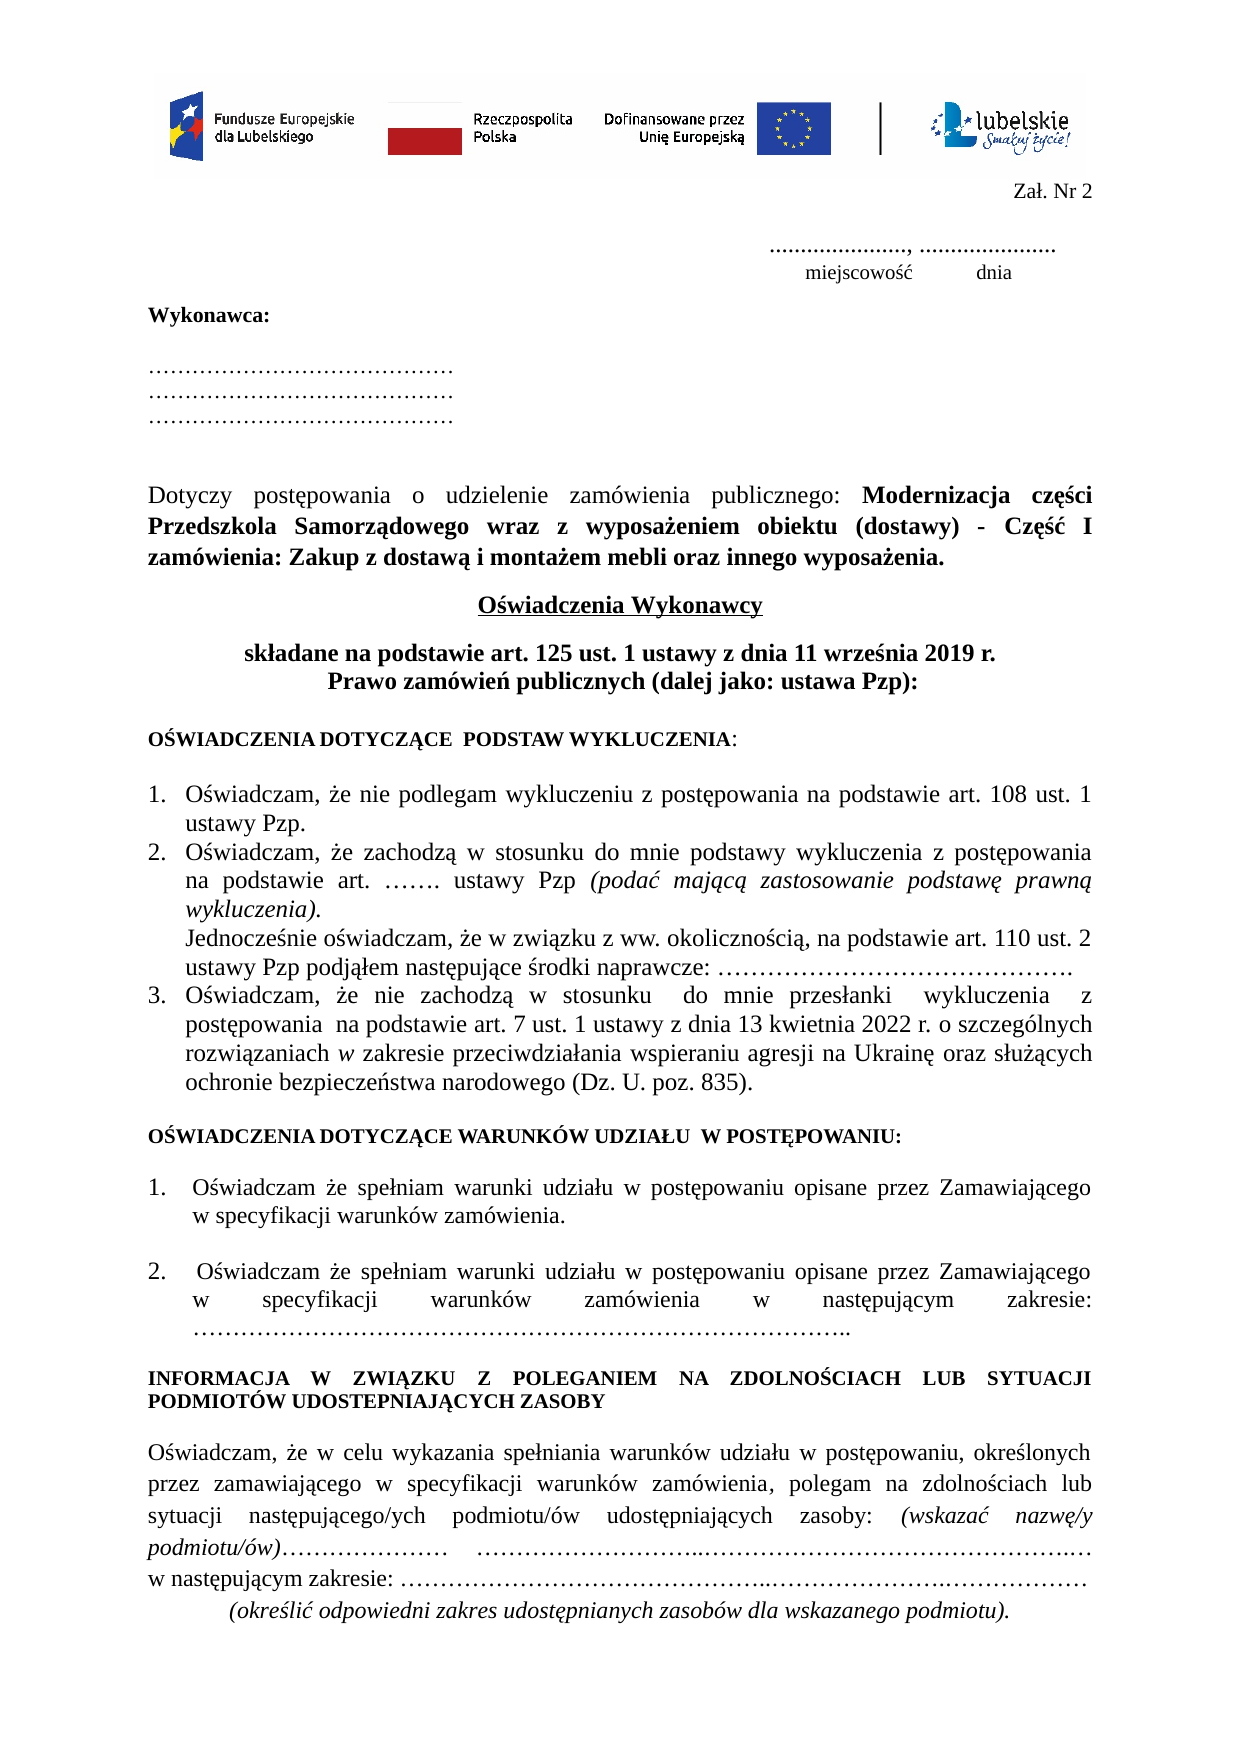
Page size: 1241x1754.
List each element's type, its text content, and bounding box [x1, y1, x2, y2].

list Oświadczam, że zachodzą w stosunku do mnie podstawy wykluczenia z postępowania na podstawie art. ……. ustawy Pzp (podać mającą zastosowanie podstawę prawną wykluczenia). [148, 837, 1093, 923]
text ......................, ...................... [769, 229, 1093, 257]
list Oświadczam że spełniam warunki udziału w postępowaniu opisane przez Zamawiającego w specyfikacji warunków zamówienia w następującym zakresie: ……………………………………………………………………….. [148, 1256, 1093, 1340]
text ………………………………………………………………………… [148, 353, 472, 403]
text Zał. Nr 2 [148, 178, 1093, 203]
text Prawo zamówień publicznych (dalej jako: ustawa Pzp): [148, 666, 1093, 695]
list Oświadczam, że nie podlegam wykluczeniu z postępowania na podstawie art. 108 ust. 1 ustawy Pzp. [148, 779, 1093, 837]
text Wykonawca: [148, 302, 1093, 327]
picture [153, 73, 1087, 179]
text Oświadczam, że w celu wykazania spełniania warunków udziału w postępowaniu, określonych przez zamawiającego w specyfikacji warunków zamówienia, polegam na zdolnościach lub sytuacji następującego/ych podmiotu/ów udostępniających zasoby: (wskazać nazwę/y podmiotu/ów)………………… ………………………..……………………………………….… w następującym zakresie: ………………………………………..………………….……………… [148, 1438, 1093, 1592]
text składane na podstawie art. 125 ust. 1 ustawy z dnia 11 września 2019 r. [148, 638, 1093, 666]
text Oświadczenia Wykonawcy [148, 590, 1093, 619]
text Dotyczy postępowania o udzielenie zamówienia publicznego: Modernizacja części Przedszkola Samorządowego wraz z wyposażeniem obiektu (dostawy) - Część I zamówienia: Zakup z dostawą i montażem mebli oraz innego wyposażenia. [148, 480, 1093, 571]
text …………………………………… [148, 403, 1093, 428]
text Jednocześnie oświadczam, że w związku z ww. okolicznością, na podstawie art. 110 ust. 2 ustawy Pzp podjąłem następujące środki naprawcze: ……………………………………. [148, 923, 1093, 980]
list Oświadczam, że nie zachodzą w stosunku do mnie przesłanki wykluczenia z postępowania na podstawie art. 7 ust. 1 ustawy z dnia 13 kwietnia 2022 r. o szczególnych rozwiązaniach w zakresie przeciwdziałania wspieraniu agresji na Ukrainę oraz służących ochronie bezpieczeństwa narodowego (Dz. U. poz. 835). [148, 980, 1093, 1095]
text miejscowość dnia [805, 260, 1093, 284]
text (określić odpowiedni zakres udostępnianych zasobów dla wskazanego podmiotu). [148, 1596, 1093, 1623]
text OŚWIADCZENIA DOTYCZĄCE PODSTAW WYKLUCZENIA: [148, 724, 1093, 752]
text OŚWIADCZENIA DOTYCZĄCE WARUNKÓW UDZIAŁU W POSTĘPOWANIU: [148, 1124, 1093, 1148]
list Oświadczam że spełniam warunki udziału w postępowaniu opisane przez Zamawiającego w specyfikacji warunków zamówienia. [148, 1172, 1093, 1229]
text INFORMACJA W ZWIĄZKU Z POLEGANIEM NA ZDOLNOŚCIACH LUB SYTUACJI PODMIOTÓW UDOSTEPNIAJĄCYCH ZASOBY [148, 1365, 1093, 1413]
